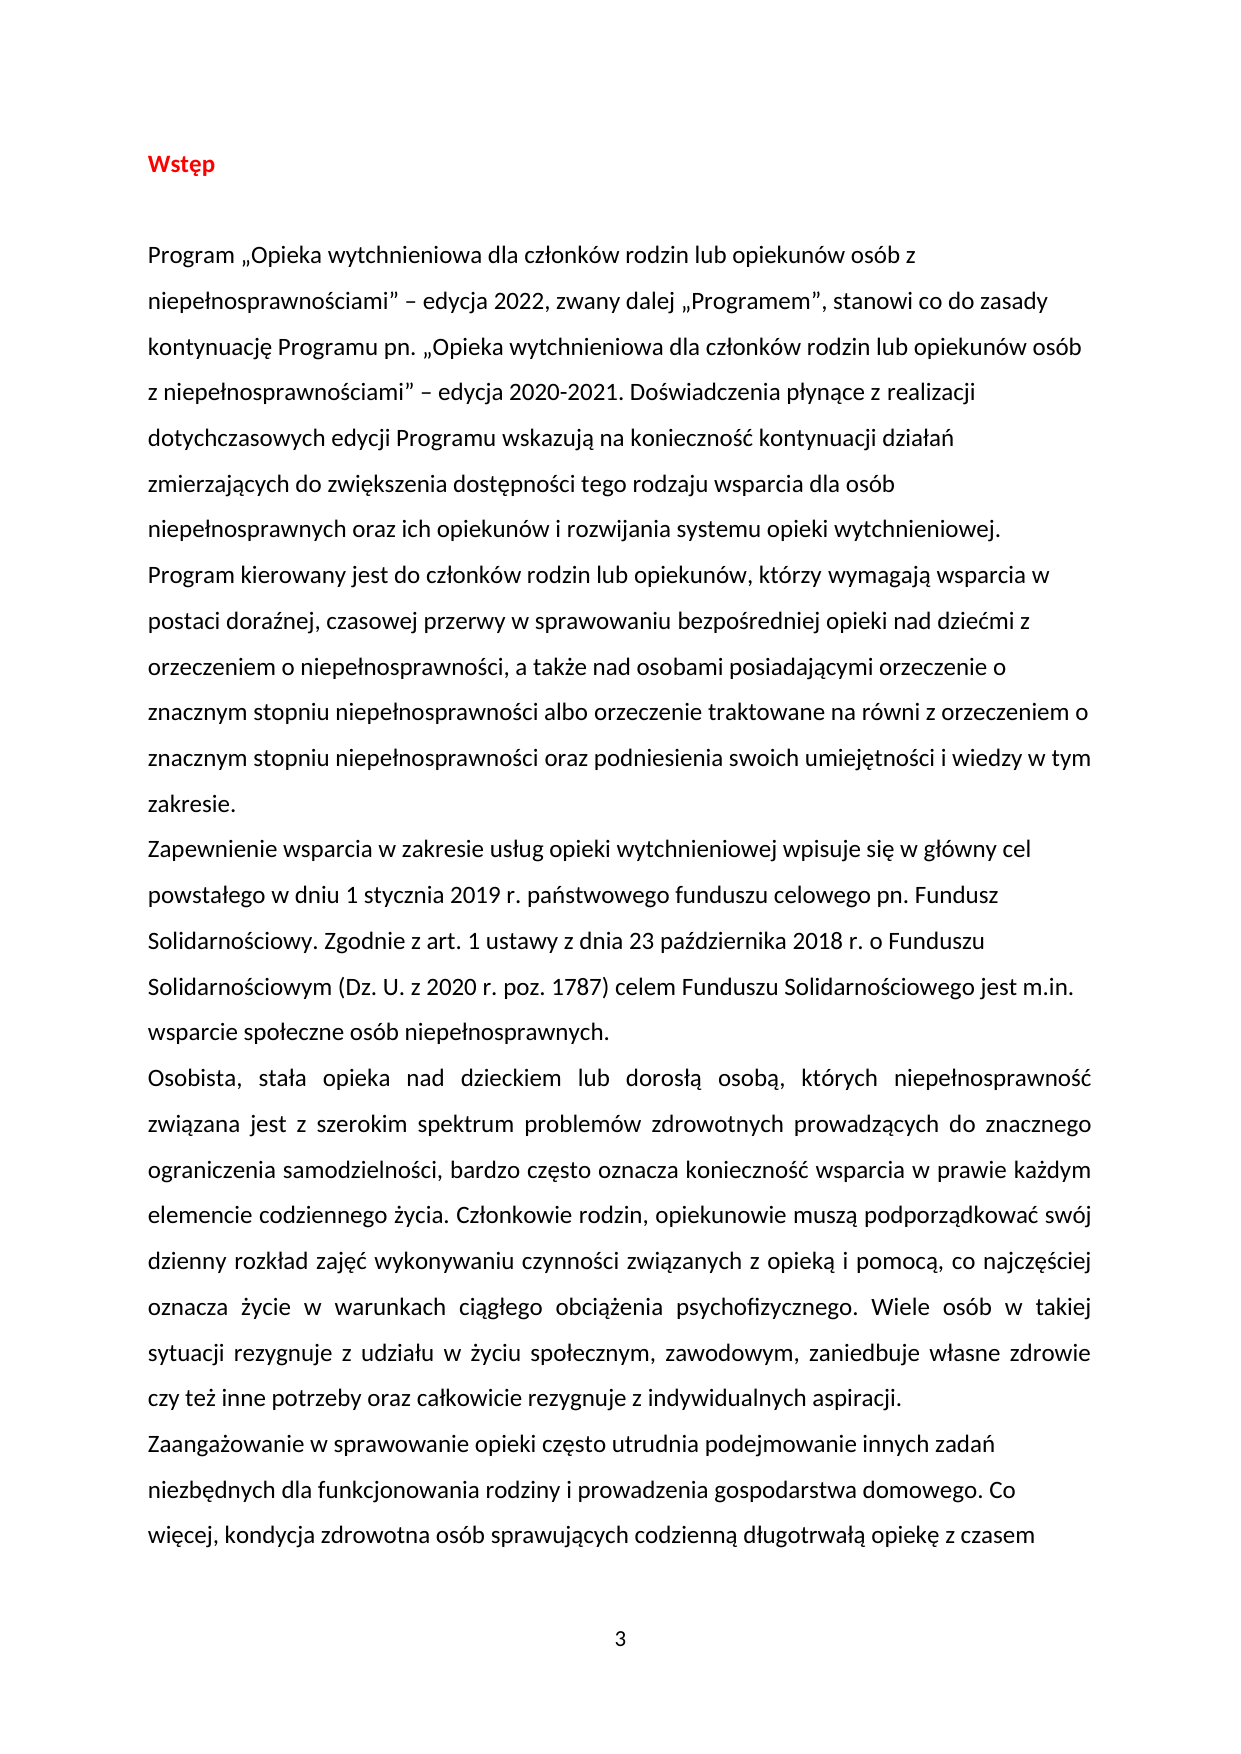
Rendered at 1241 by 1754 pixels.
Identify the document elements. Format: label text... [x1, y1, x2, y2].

text Program kierowany jest do członków rodzin lub opiekunów, którzy wymagają wsparcia w postaci doraźnej, czasowej przerwy w sprawowaniu bezpośredniej opieki nad dziećmi z orzeczeniem o niepełnosprawności, a także nad osobami posiadającymi orzeczenie o znacznym stopniu niepełnosprawności albo orzeczenie traktowane na równi z orzeczeniem o znacznym stopniu niepełnosprawności oraz podniesienia swoich umiejętności i wiedzy w tym zakresie. [148, 559, 1092, 818]
subtitle Wstęp [148, 148, 1092, 178]
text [148, 1428, 1092, 1550]
text Zapewnienie wsparcia w zakresie usług opieki wytchnieniowej wpisuje się w główny cel powstałego w dniu 1 stycznia 2019 r. państwowego funduszu celowego pn. Fundusz Solidarnościowy. Zgodnie z art. 1 ustawy z dnia 23 października 2018 r. o Funduszu Solidarnościowym (Dz. U. z 2020 r. poz. 1787) celem Funduszu Solidarnościowego jest m.in. wsparcie społeczne osób niepełnosprawnych. [148, 834, 1092, 1047]
text Osobista, stała opieka nad dzieckiem lub dorosłą osobą, których niepełnosprawność związana jest z szerokim spektrum problemów zdrowotnych prowadzących do znacznego ograniczenia samodzielności, bardzo często oznacza konieczność wsparcia w prawie każdym elemencie codziennego życia. Członkowie rodzin, opiekunowie muszą podporządkować swój dzienny rozkład zajęć wykonywaniu czynności związanych z opieką i pomocą, co najczęściej oznacza życie w warunkach ciągłego obciążenia psychofizycznego. Wiele osób w takiej sytuacji rezygnuje z udziału w życiu społecznym, zawodowym, zaniedbuje własne zdrowie czy też inne potrzeby oraz całkowicie rezygnuje z indywidualnych aspiracji. [148, 1062, 1092, 1413]
text Program „Opieka wytchnieniowa dla członków rodzin lub opiekunów osób z niepełnosprawnościami” – edycja 2022, zwany dalej „Programem”, stanowi co do zasady kontynuację Programu pn. „Opieka wytchnieniowa dla członków rodzin lub opiekunów osób z niepełnosprawnościami” – edycja 2020-2021. Doświadczenia płynące z realizacji dotychczasowych edycji Programu wskazują na konieczność kontynuacji działań zmierzających do zwiększenia dostępności tego rodzaju wsparcia dla osób niepełnosprawnych oraz ich opiekunów i rozwijania systemu opieki wytchnieniowej. [148, 239, 1092, 544]
